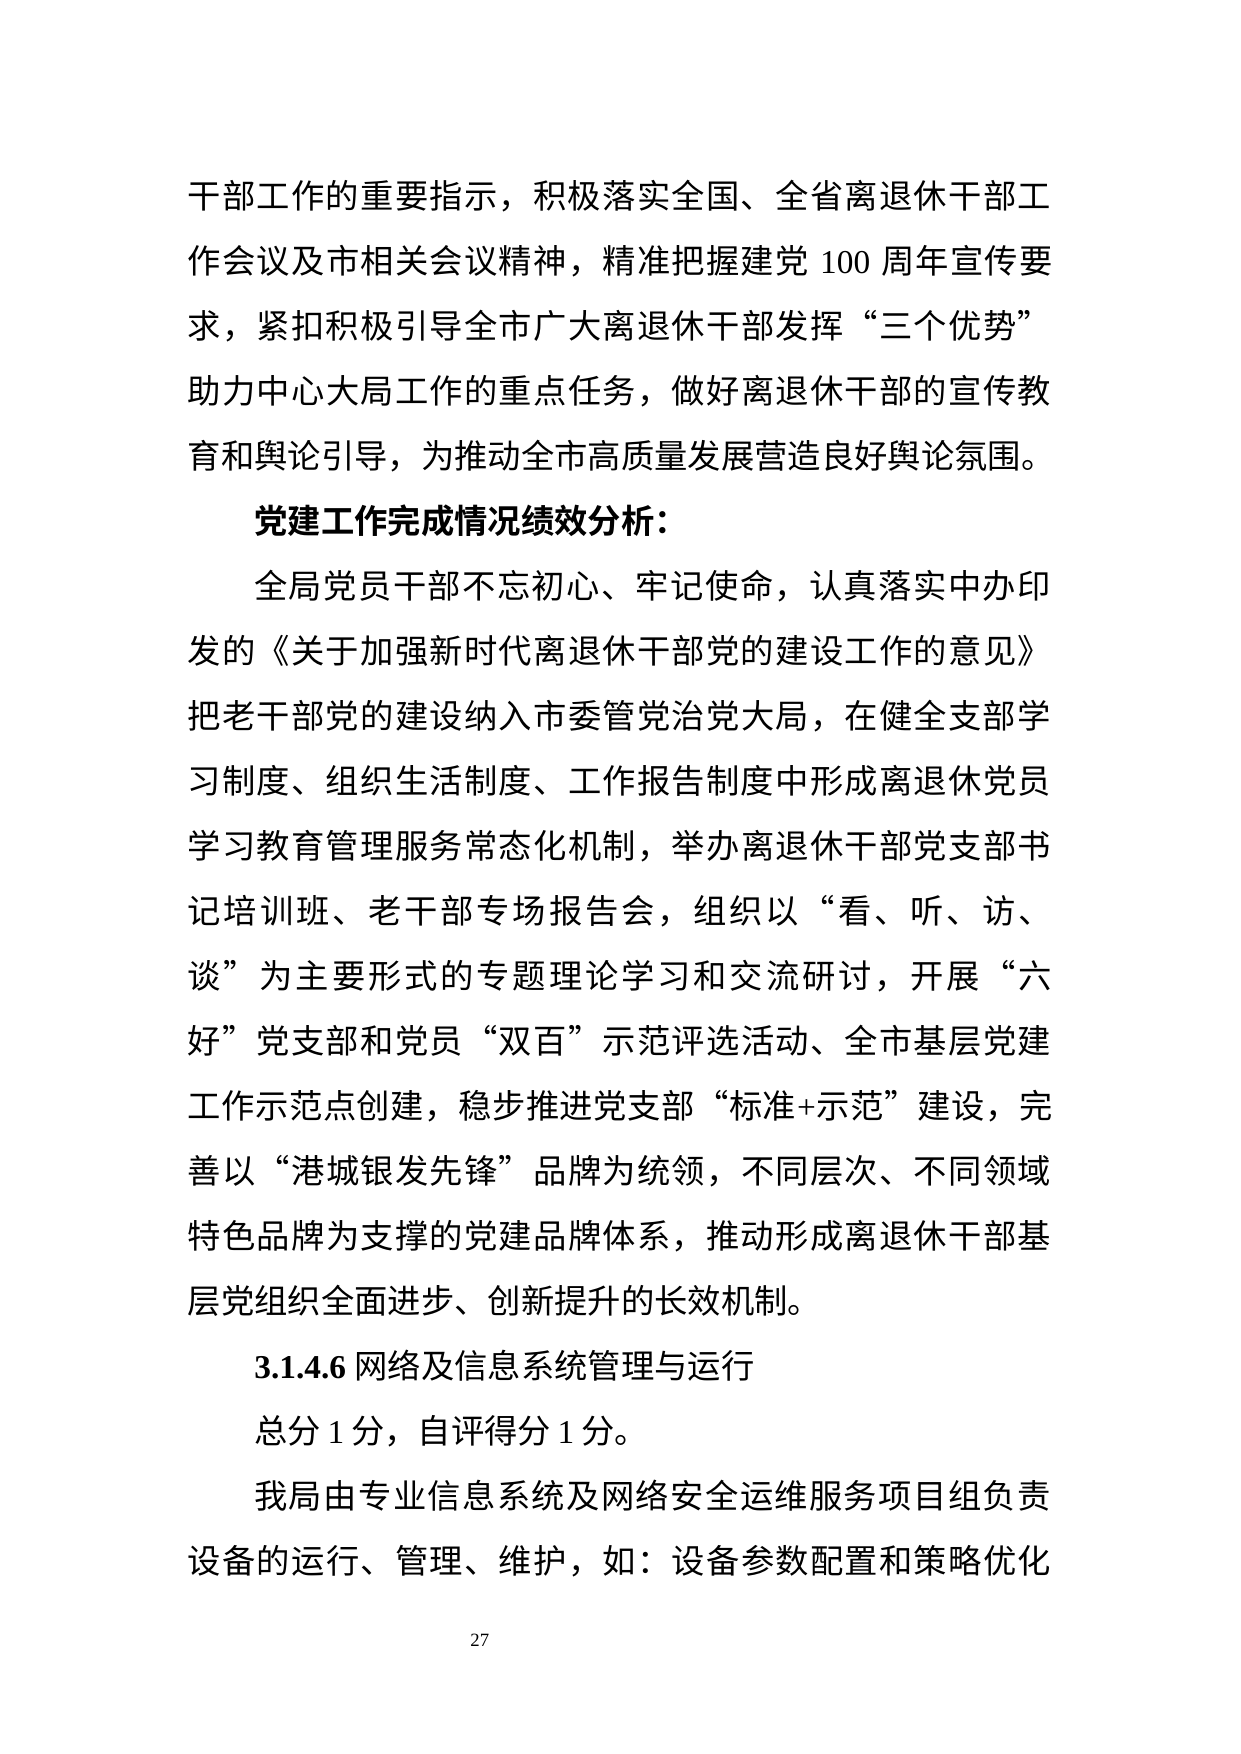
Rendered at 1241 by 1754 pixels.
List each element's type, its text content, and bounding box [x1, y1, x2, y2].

text 总分1分，自评得分1分。 [187, 1397, 1053, 1462]
text 党建工作完成情况绩效分析： [187, 487, 1053, 552]
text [187, 162, 1053, 487]
text 全局党员干部不忘初心、牢记使命，认真落实中办印发的《关于加强新时代离退休干部党的建设工作的意见》，把老干部党的建设纳入市委管党治党大局，在健全支部学习制度、组织生活制度、工作报告制度中形成离退休党员学习教育管理服务常态化机制，举办离退休干部党支部书记培训班、老干部专场报告会，组织以“看、听、访、谈”为主要形式的专题理论学习和交流研讨，开展“六好”党支部和党员“双百”示范评选活动、全市基层党建工作示范点创建，稳步推进党支部“标准+示范”建设，完善以“港城银发先锋”品牌为统领，不同层次、不同领域特色品牌为支撑的党建品牌体系，推动形成离退休干部基层党组织全面进步、创新提升的长效机制。 [187, 552, 1053, 1332]
text 3.1.4.6 网络及信息系统管理与运行 [254, 1332, 1053, 1397]
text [187, 1462, 1053, 1592]
